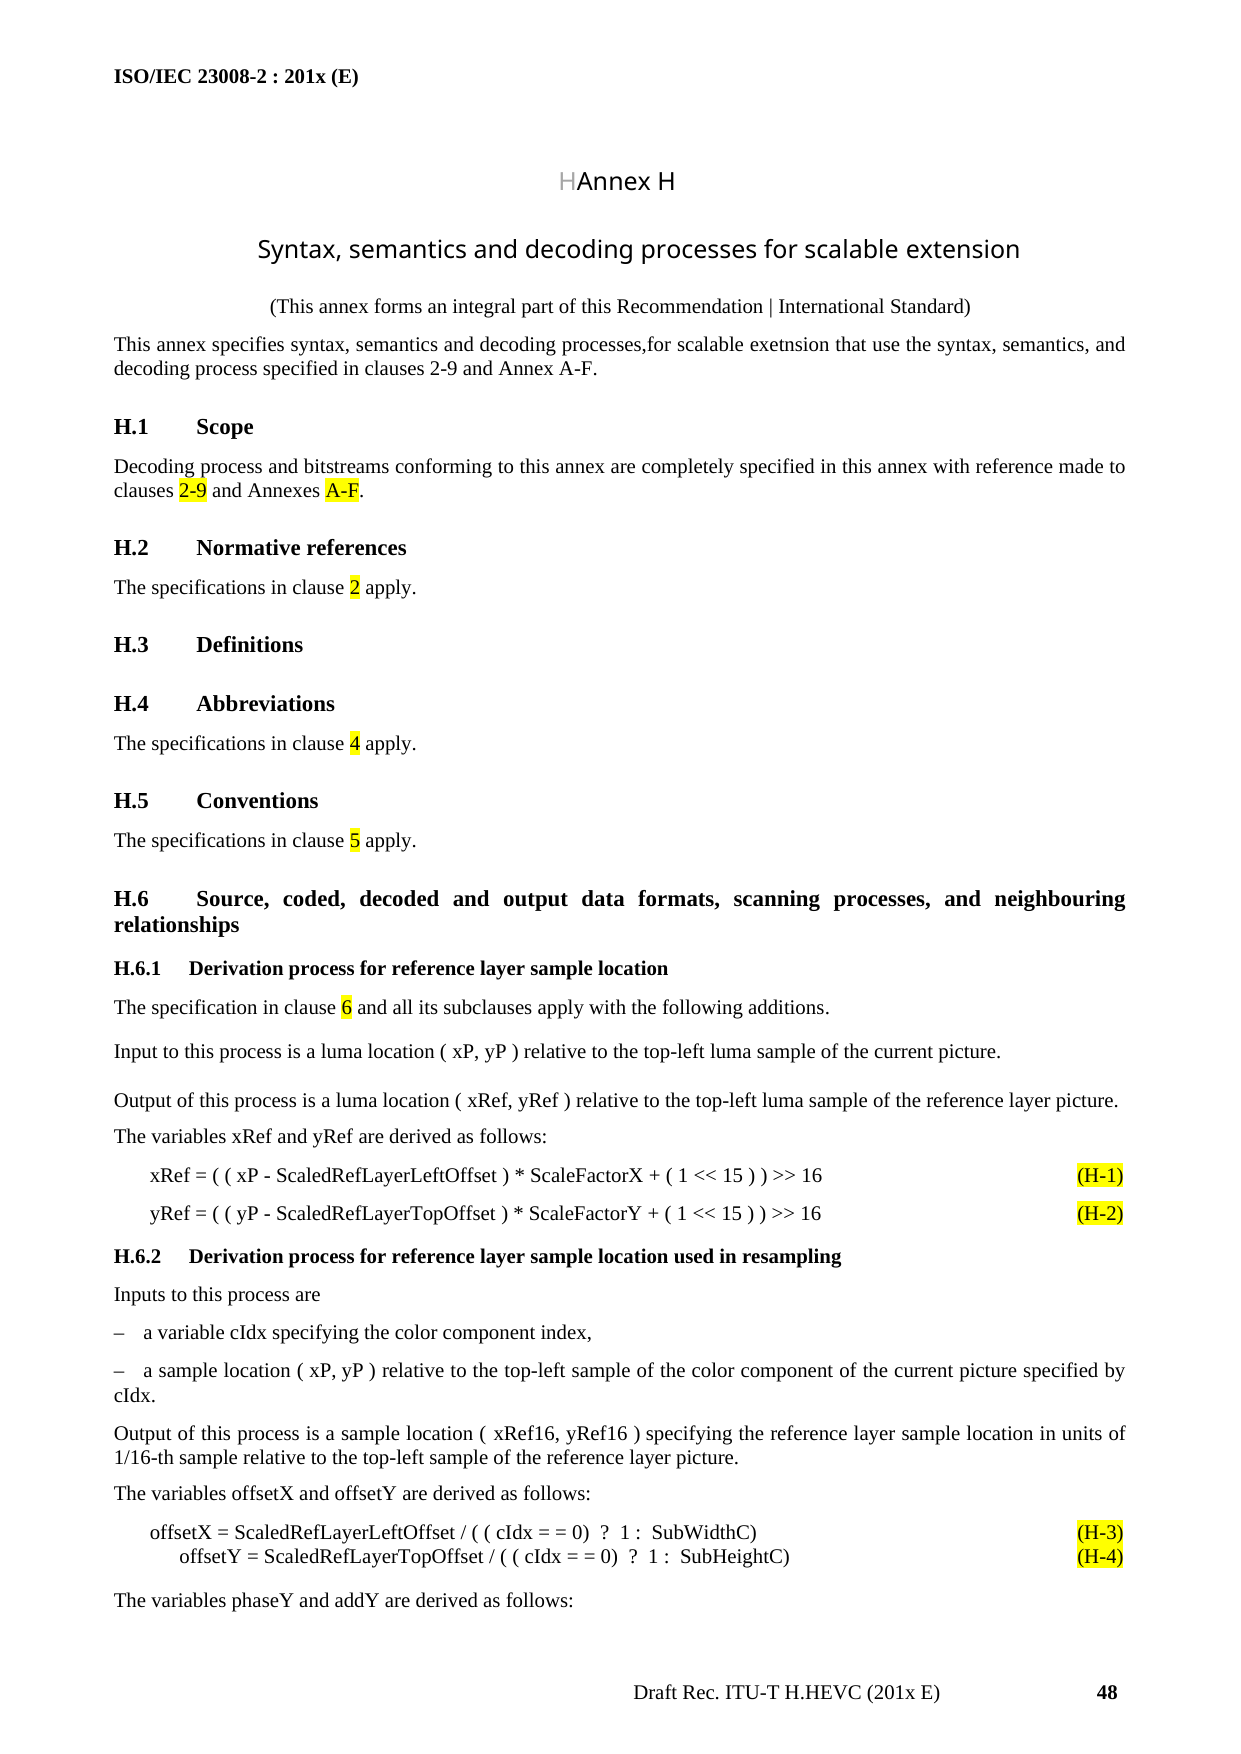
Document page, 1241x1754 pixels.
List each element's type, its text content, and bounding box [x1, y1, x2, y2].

text Decoding process and bitstreams conforming to this annex are completely specified in this annex with reference made to clauses 2-9 and Annexes A-F. [113, 453, 1127, 502]
text The variables xRef and yRef are derived as follows: [113, 1124, 1127, 1148]
list Source, coded, decoded and output data formats, scanning processes, and neighbouring relationships [113, 885, 1127, 937]
text (This annex forms an integral part of this Recommendation | International Standard) [113, 294, 1127, 318]
text The specifications in clause 5 apply. [360, 828, 1127, 852]
text – a variable cIdx specifying the color component index, [113, 1320, 1127, 1344]
text Input to this process is a luma location ( xP, yP ) relative to the top-left luma sample of the current picture. [113, 1039, 1127, 1063]
list Annex H Syntax, semantics and decoding processes for scalable extension [113, 163, 1127, 294]
text The specifications in clause 2 apply. [113, 575, 350, 599]
text The specifications in clause 4 apply. [360, 731, 1127, 755]
text offsetX = ScaledRefLayerLeftOffset / ( ( cIdx = = 0) ? 1 : SubWidthC) (H-3) offsetY = ScaledRefLayerTopOffset / ( ( cIdx = = 0) ? 1 : SubHeightC) (H-4) [149, 1519, 1127, 1568]
list Scope [113, 413, 1127, 439]
text Output of this process is a sample location ( xRef16, yRef16 ) specifying the reference layer sample location in units of 1/16-th sample relative to the top-left sample of the reference layer picture. [113, 1421, 1127, 1469]
text This annex specifies syntax, semantics and decoding processes,for scalable exetnsion that use the syntax, semantics, and decoding process specified in clauses 2-9 and Annex A-F. [113, 332, 1127, 380]
text Inputs to this process are [113, 1282, 1127, 1306]
text – a sample location ( xP, yP ) relative to the top-left sample of the color component of the current picture specified by cIdx. [113, 1358, 1127, 1407]
text yRef = ( ( yP - ScaledRefLayerTopOffset ) * ScaleFactorY + ( 1 << 15 ) ) >> 16 (H-2) [149, 1201, 1077, 1225]
list Conventions [113, 788, 1127, 814]
text The variables phaseY and addY are derived as follows: [113, 1588, 1127, 1612]
text The variables offsetX and offsetY are derived as follows: [113, 1481, 1127, 1505]
text The specification in clause 6 and all its subclauses apply with the following additions. [113, 994, 1127, 1019]
text The specifications in clause 4 apply. [113, 731, 350, 755]
list Definitions [113, 631, 1127, 658]
text xRef = ( ( xP - ScaledRefLayerLeftOffset ) * ScaleFactorX + ( 1 << 15 ) ) >> 16 (H-1) [149, 1163, 1077, 1187]
list Normative references [113, 534, 1127, 561]
text The specifications in clause 5 apply. [113, 828, 350, 852]
text Output of this process is a luma location ( xRef, yRef ) relative to the top-left luma sample of the reference layer picture. [113, 1088, 1127, 1112]
list Derivation process for reference layer sample location used in resampling [113, 1244, 1127, 1268]
list Abbreviations [113, 690, 1127, 717]
list Derivation process for reference layer sample location [113, 956, 1127, 980]
text The specifications in clause 2 apply. [360, 575, 1127, 599]
